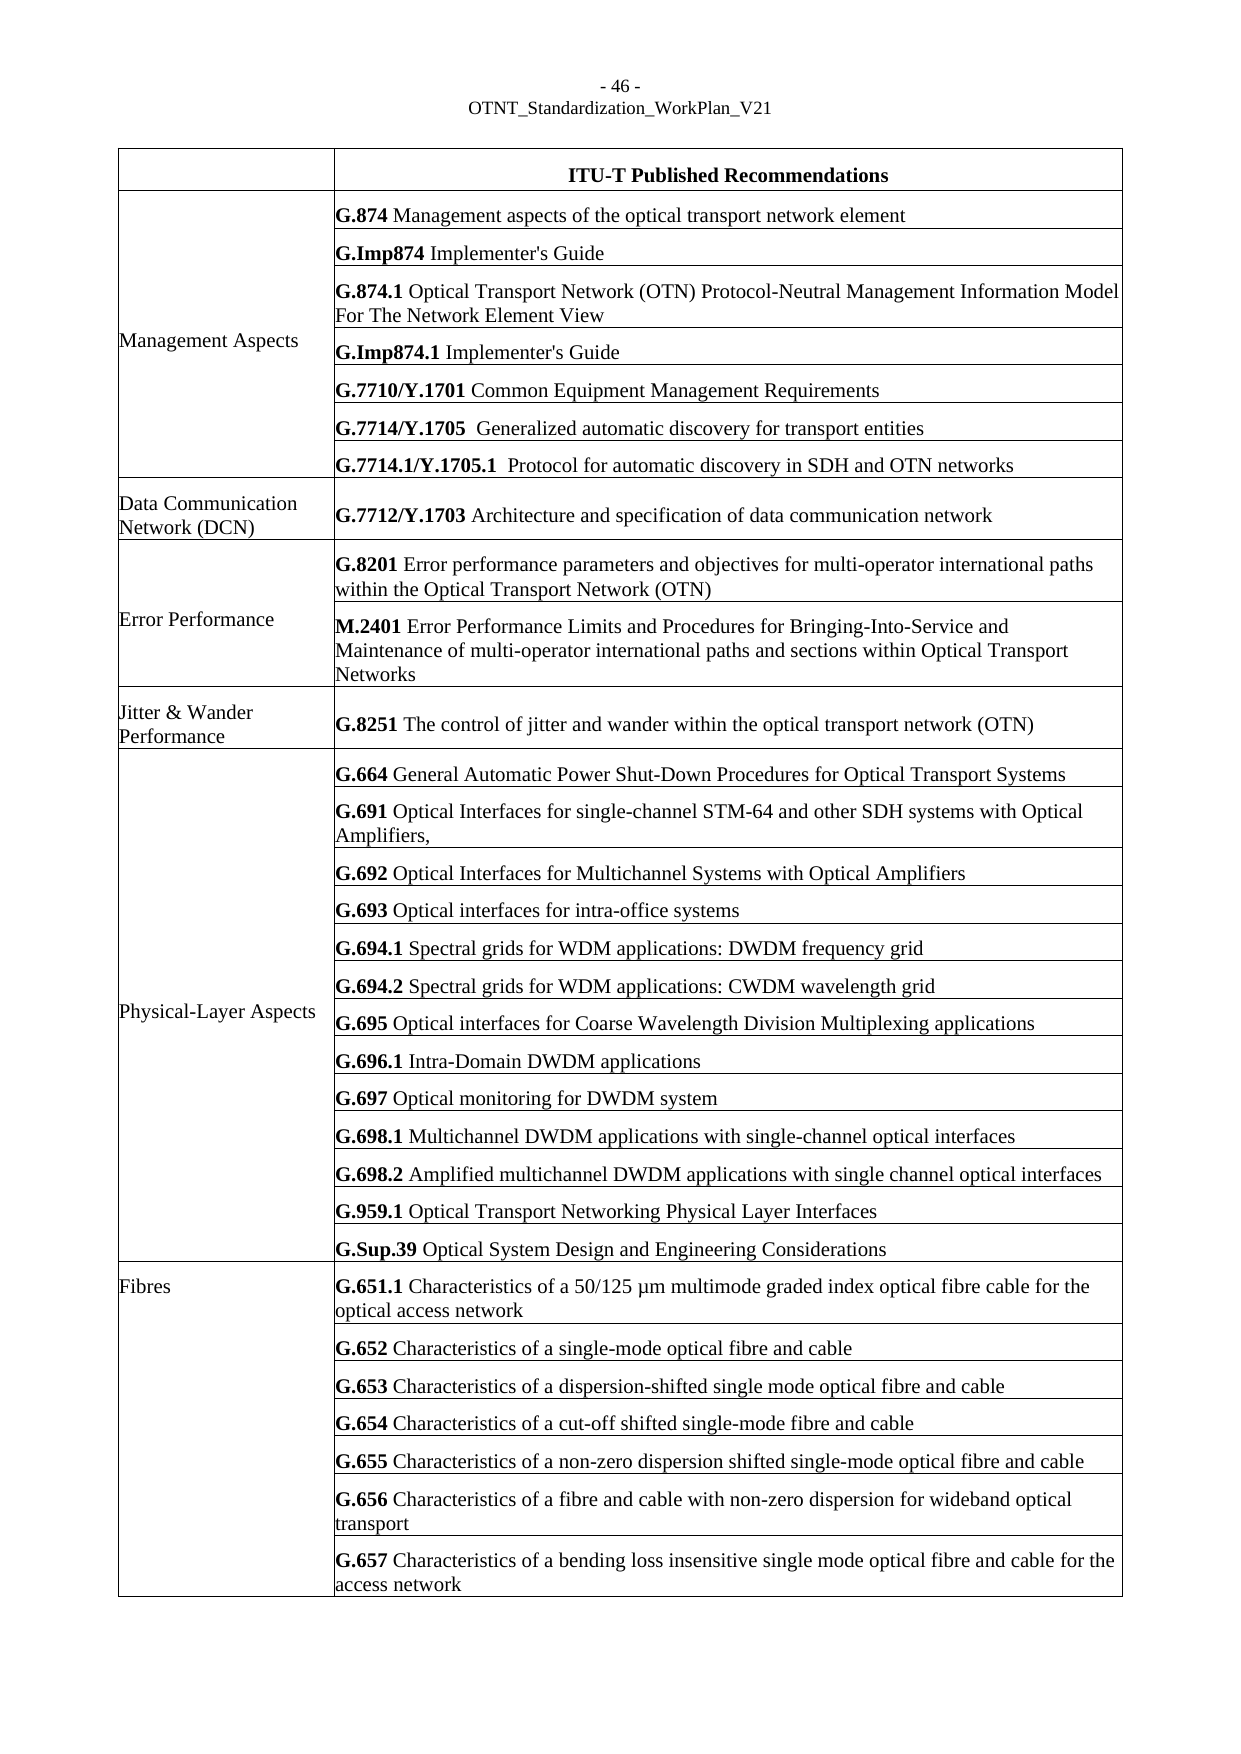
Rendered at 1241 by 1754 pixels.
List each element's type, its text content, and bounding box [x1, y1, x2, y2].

table_cell G.696.1 Intra-Domain DWDM applications [335, 1036, 1122, 1073]
table_cell G.8201 Error performance parameters and objectives for multi-operator international paths within the Optical Transport Network (OTN) [335, 540, 1122, 601]
table_cell Management Aspects [119, 191, 334, 477]
table_cell G.651.1 Characteristics of a 50/125 µm multimode graded index optical fibre cable for the optical access network [335, 1262, 1122, 1322]
table_cell G.7714/Y.1705 Generalized automatic discovery for transport entities [335, 403, 1122, 439]
table_cell G.692 Optical Interfaces for Multichannel Systems with Optical Amplifiers [335, 848, 1122, 885]
table_cell G.697 Optical monitoring for DWDM system [335, 1074, 1122, 1110]
table_cell G.655 Characteristics of a non-zero dispersion shifted single-mode optical fibre and cable [335, 1436, 1122, 1473]
table_cell G.693 Optical interfaces for intra-office systems [335, 886, 1122, 922]
table_cell G.694.1 Spectral grids for WDM applications: DWDM frequency grid [335, 924, 1122, 960]
table_cell Error Performance [119, 540, 334, 686]
table_cell G.Sup.39 Optical System Design and Engineering Considerations [335, 1224, 1122, 1261]
table_cell G.695 Optical interfaces for Coarse Wavelength Division Multiplexing applications [335, 999, 1122, 1035]
table_cell G.Imp874 Implementer's Guide [335, 229, 1122, 265]
table_cell G.874.1 Optical Transport Network (OTN) Protocol-Neutral Management Information Model For The Network Element View [335, 266, 1122, 327]
table_cell G.664 General Automatic Power Shut-Down Procedures for Optical Transport Systems [335, 749, 1122, 786]
table_cell G.Imp874.1 Implementer's Guide [335, 328, 1122, 364]
table_header [119, 149, 334, 190]
table_cell G.694.2 Spectral grids for WDM applications: CWDM wavelength grid [335, 961, 1122, 998]
table_cell Data Communication Network (DCN) [119, 478, 334, 539]
table_cell G.657 Characteristics of a bending loss insensitive single mode optical fibre and cable for the access network [335, 1536, 1122, 1596]
table_cell M.2401 Error Performance Limits and Procedures for Bringing-Into-Service and Maintenance of multi-operator international paths and sections within Optical Transport Networks [335, 602, 1122, 686]
table_cell G.7712/Y.1703 Architecture and specification of data communication network [335, 478, 1122, 539]
table_cell G.691 Optical Interfaces for single-channel STM-64 and other SDH systems with Optical Amplifiers, [335, 787, 1122, 847]
table_cell G.8251 The control of jitter and wander within the optical transport network (OTN) [335, 687, 1122, 748]
table_cell G.7714.1/Y.1705.1 Protocol for automatic discovery in SDH and OTN networks [335, 441, 1122, 477]
table_cell G.7710/Y.1701 Common Equipment Management Requirements [335, 365, 1122, 402]
table_cell Fibres [119, 1262, 334, 1596]
table_cell G.652 Characteristics of a single-mode optical fibre and cable [335, 1324, 1122, 1360]
table_cell G.959.1 Optical Transport Networking Physical Layer Interfaces [335, 1187, 1122, 1223]
table_cell Jitter & Wander Performance [119, 687, 334, 748]
table_cell G.653 Characteristics of a dispersion-shifted single mode optical fibre and cable [335, 1361, 1122, 1398]
table_cell G.654 Characteristics of a cut-off shifted single-mode fibre and cable [335, 1399, 1122, 1435]
table_header ITU-T Published Recommendations [335, 149, 1122, 190]
table_cell G.698.2 Amplified multichannel DWDM applications with single channel optical interfaces [335, 1149, 1122, 1186]
table_cell G.874 Management aspects of the optical transport network element [335, 191, 1122, 227]
table_cell G.656 Characteristics of a fibre and cable with non-zero dispersion for wideband optical transport [335, 1474, 1122, 1534]
table_cell G.698.1 Multichannel DWDM applications with single-channel optical interfaces [335, 1111, 1122, 1148]
table_cell Physical-Layer Aspects [119, 749, 334, 1261]
